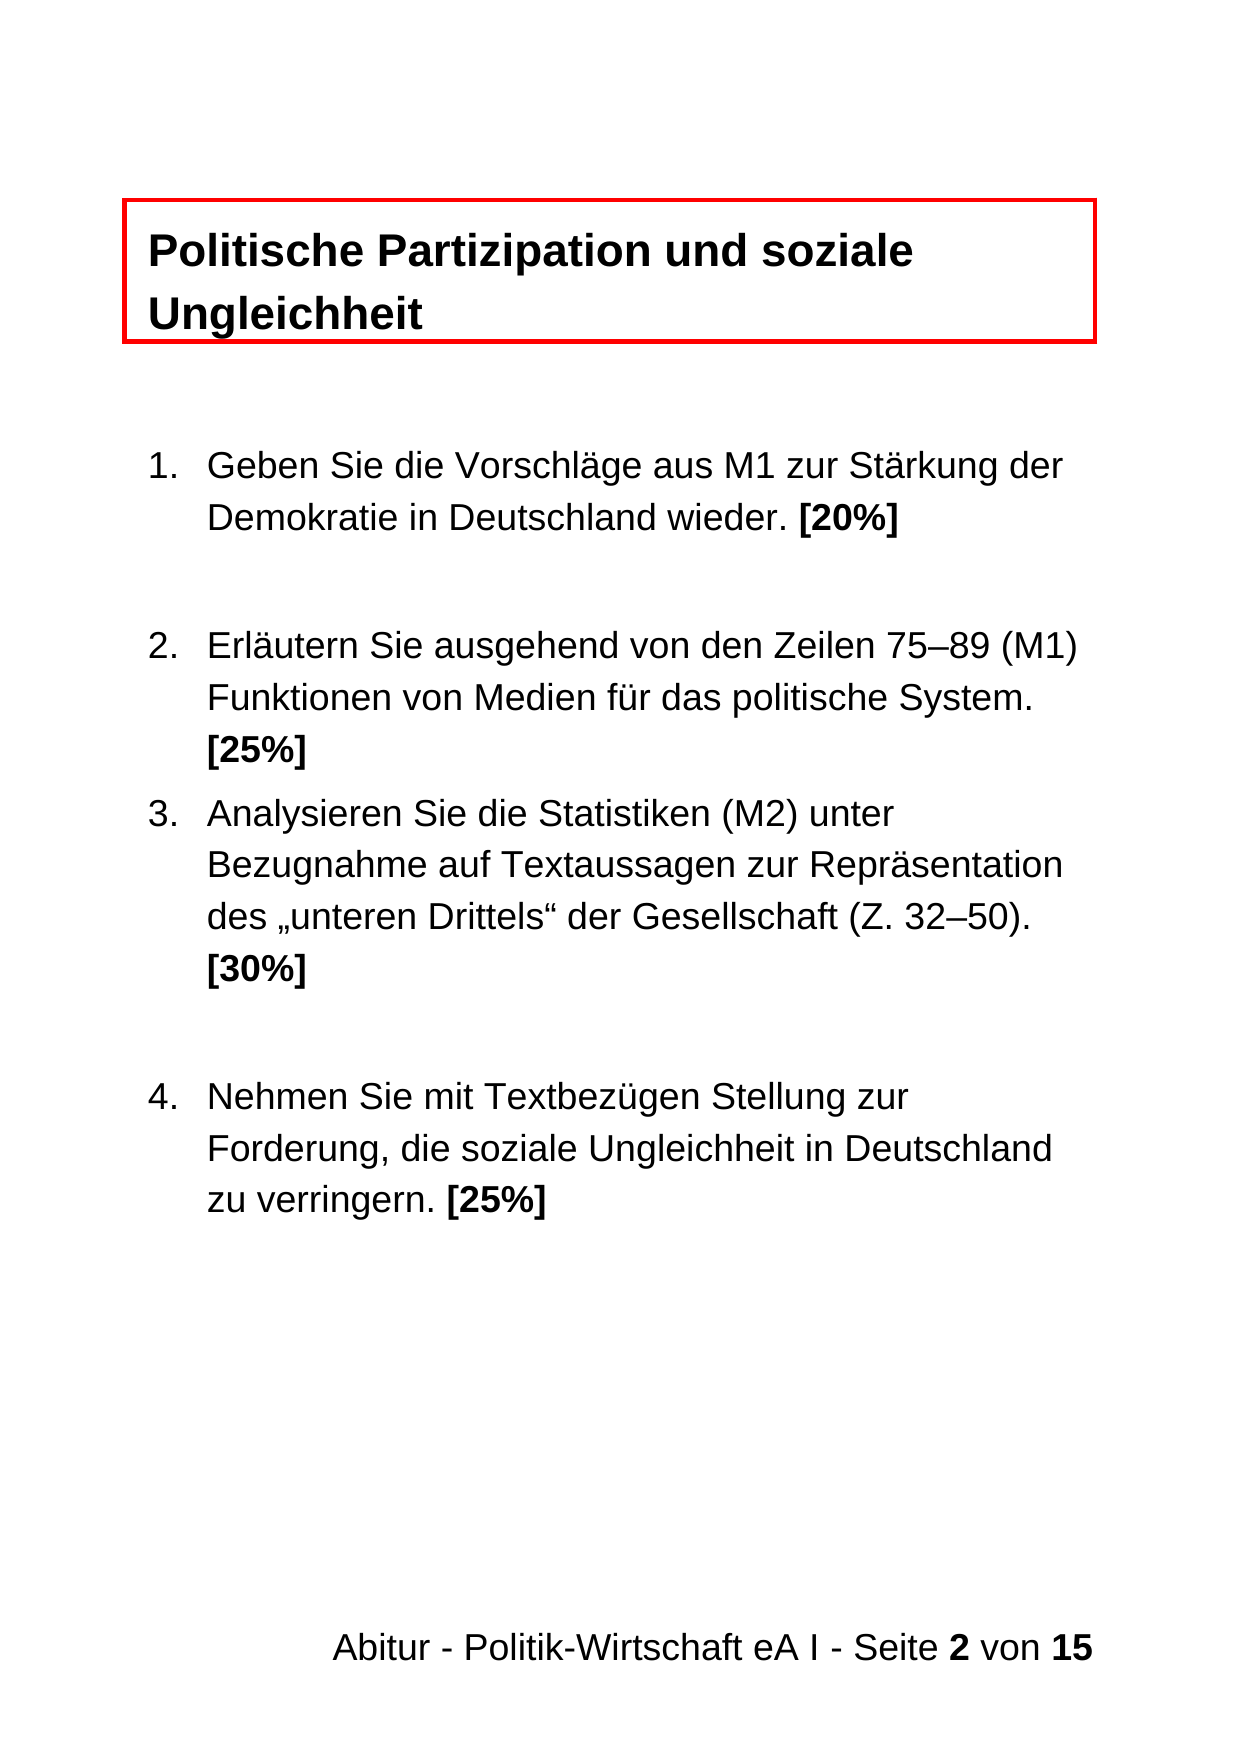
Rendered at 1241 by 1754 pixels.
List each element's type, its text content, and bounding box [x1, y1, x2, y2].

list 1. Geben Sie die Vorschläge aus M1 zur Stärkung der Demokratie in Deutschland wieder. [20%] [148, 443, 1093, 538]
list 2. Erläutern Sie ausgehend von den Zeilen 75–89 (M1) Funktionen von Medien für das politische System. [25%] [148, 623, 1093, 770]
subtitle Politische Partizipation und soziale Ungleichheit [127, 202, 1093, 339]
list 3. Analysieren Sie die Statistiken (M2) unter Bezugnahme auf Textaussagen zur Repräsentation des „unteren Drittels“ der Gesellschaft (Z. 32–50). [30%] [148, 791, 1093, 989]
list 4. Nehmen Sie mit Textbezügen Stellung zur Forderung, die soziale Ungleichheit in Deutschland zu verringern. [25%] [148, 1074, 1093, 1221]
